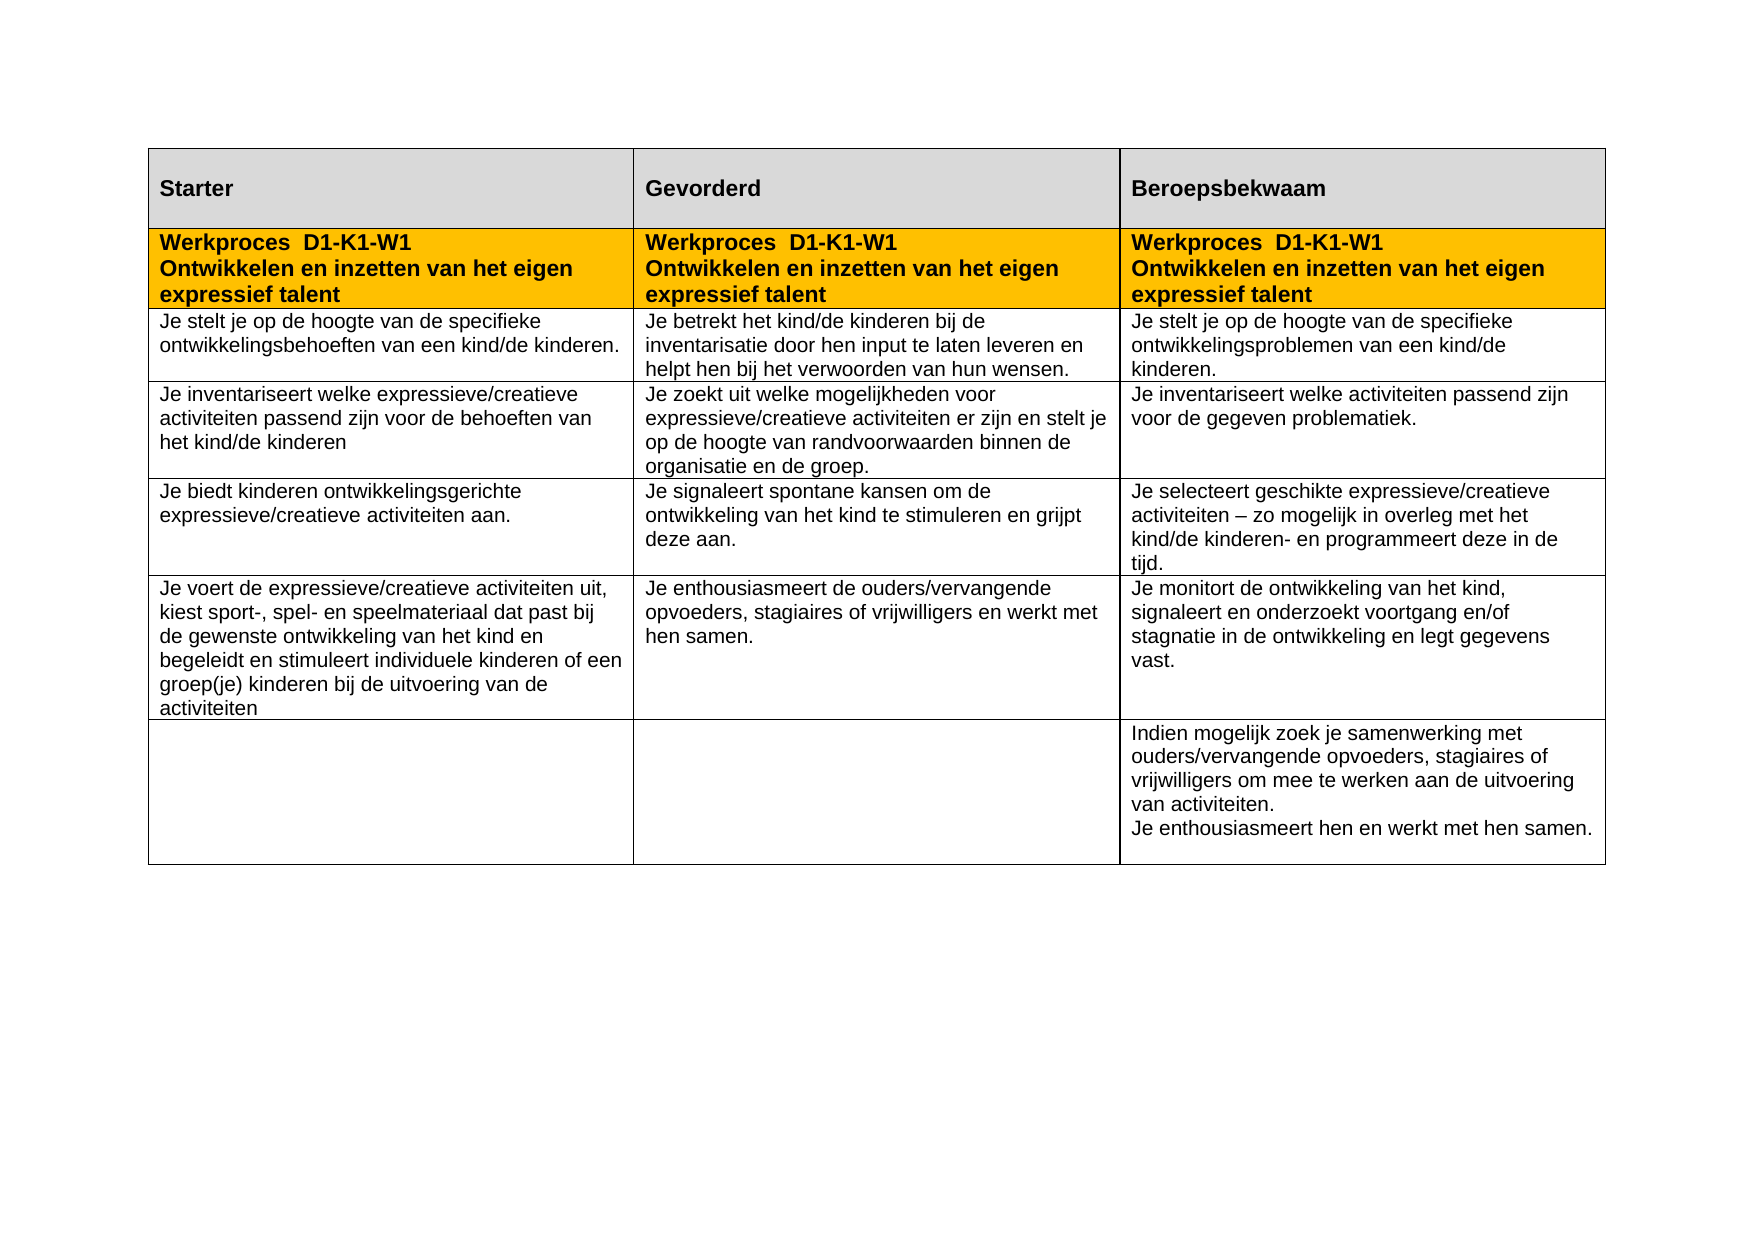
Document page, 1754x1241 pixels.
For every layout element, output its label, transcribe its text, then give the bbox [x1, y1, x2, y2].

table_cell Werkproces D1-K1-W1 Ontwikkelen en inzetten van het eigen expressief talent [634, 229, 1119, 308]
table_header Starter [149, 149, 633, 228]
table_header Beroepsbekwaam [1121, 149, 1605, 228]
table_cell Je biedt kinderen ontwikkelingsgerichte expressieve/creatieve activiteiten aan. [149, 479, 633, 574]
table_cell Je enthousiasmeert de ouders/vervangende opvoeders, stagiaires of vrijwilligers en werkt met hen samen. [634, 576, 1119, 719]
table_cell Je voert de expressieve/creatieve activiteiten uit, kiest sport-, spel- en speelmateriaal dat past bij de gewenste ontwikkeling van het kind en begeleidt en stimuleert individuele kinderen of een groep(je) kinderen bij de uitvoering van de activiteiten [149, 576, 633, 719]
table_header Gevorderd [634, 149, 1119, 228]
table_cell Je selecteert geschikte expressieve/creatieve activiteiten – zo mogelijk in overleg met het kind/de kinderen- en programmeert deze in de tijd. [1121, 479, 1605, 574]
table_cell Je betrekt het kind/de kinderen bij de inventarisatie door hen input te laten leveren en helpt hen bij het verwoorden van hun wensen. [634, 309, 1119, 381]
table_cell Werkproces D1-K1-W1 Ontwikkelen en inzetten van het eigen expressief talent [1121, 229, 1605, 308]
table_cell Je inventariseert welke activiteiten passend zijn voor de gegeven problematiek. [1121, 382, 1605, 478]
table_cell Je zoekt uit welke mogelijkheden voor expressieve/creatieve activiteiten er zijn en stelt je op de hoogte van randvoorwaarden binnen de organisatie en de groep. [634, 382, 1119, 478]
table_cell [149, 720, 633, 864]
table_cell Je stelt je op de hoogte van de specifieke ontwikkelingsbehoeften van een kind/de kinderen. [149, 309, 633, 381]
table_cell Je inventariseert welke expressieve/creatieve activiteiten passend zijn voor de behoeften van het kind/de kinderen [149, 382, 633, 478]
table_cell [634, 720, 1119, 864]
table_cell Je monitort de ontwikkeling van het kind, signaleert en onderzoekt voortgang en/of stagnatie in de ontwikkeling en legt gegevens vast. [1121, 576, 1605, 719]
table_cell Je signaleert spontane kansen om de ontwikkeling van het kind te stimuleren en grijpt deze aan. [634, 479, 1119, 574]
table_cell Je stelt je op de hoogte van de specifieke ontwikkelingsproblemen van een kind/de kinderen. [1121, 309, 1605, 381]
table_cell Werkproces D1-K1-W1 Ontwikkelen en inzetten van het eigen expressief talent [149, 229, 633, 308]
table_cell Indien mogelijk zoek je samenwerking met ouders/vervangende opvoeders, stagiaires of vrijwilligers om mee te werken aan de uitvoering van activiteiten. Je enthousiasmeert hen en werkt met hen samen. [1121, 720, 1605, 864]
